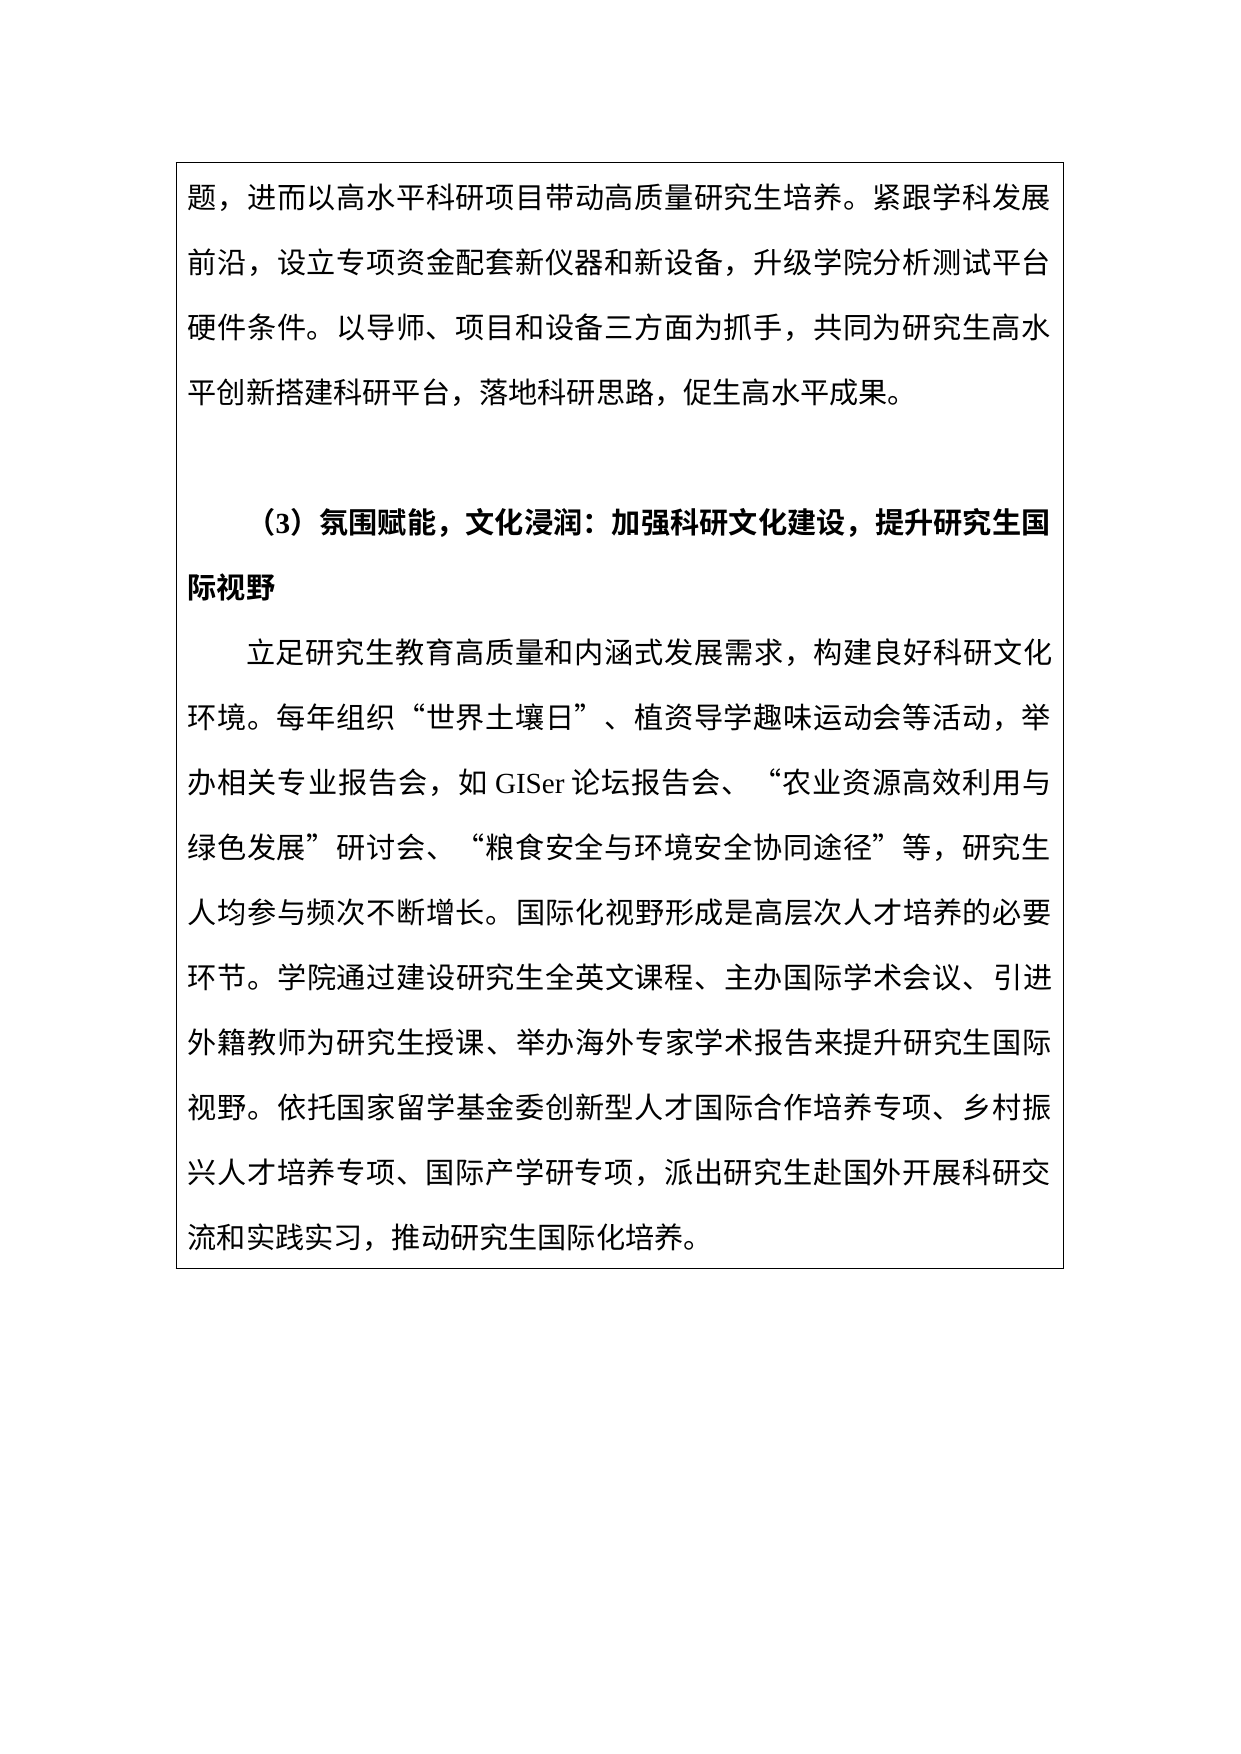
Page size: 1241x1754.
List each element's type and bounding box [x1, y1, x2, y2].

table_cell [177, 163, 1063, 1268]
